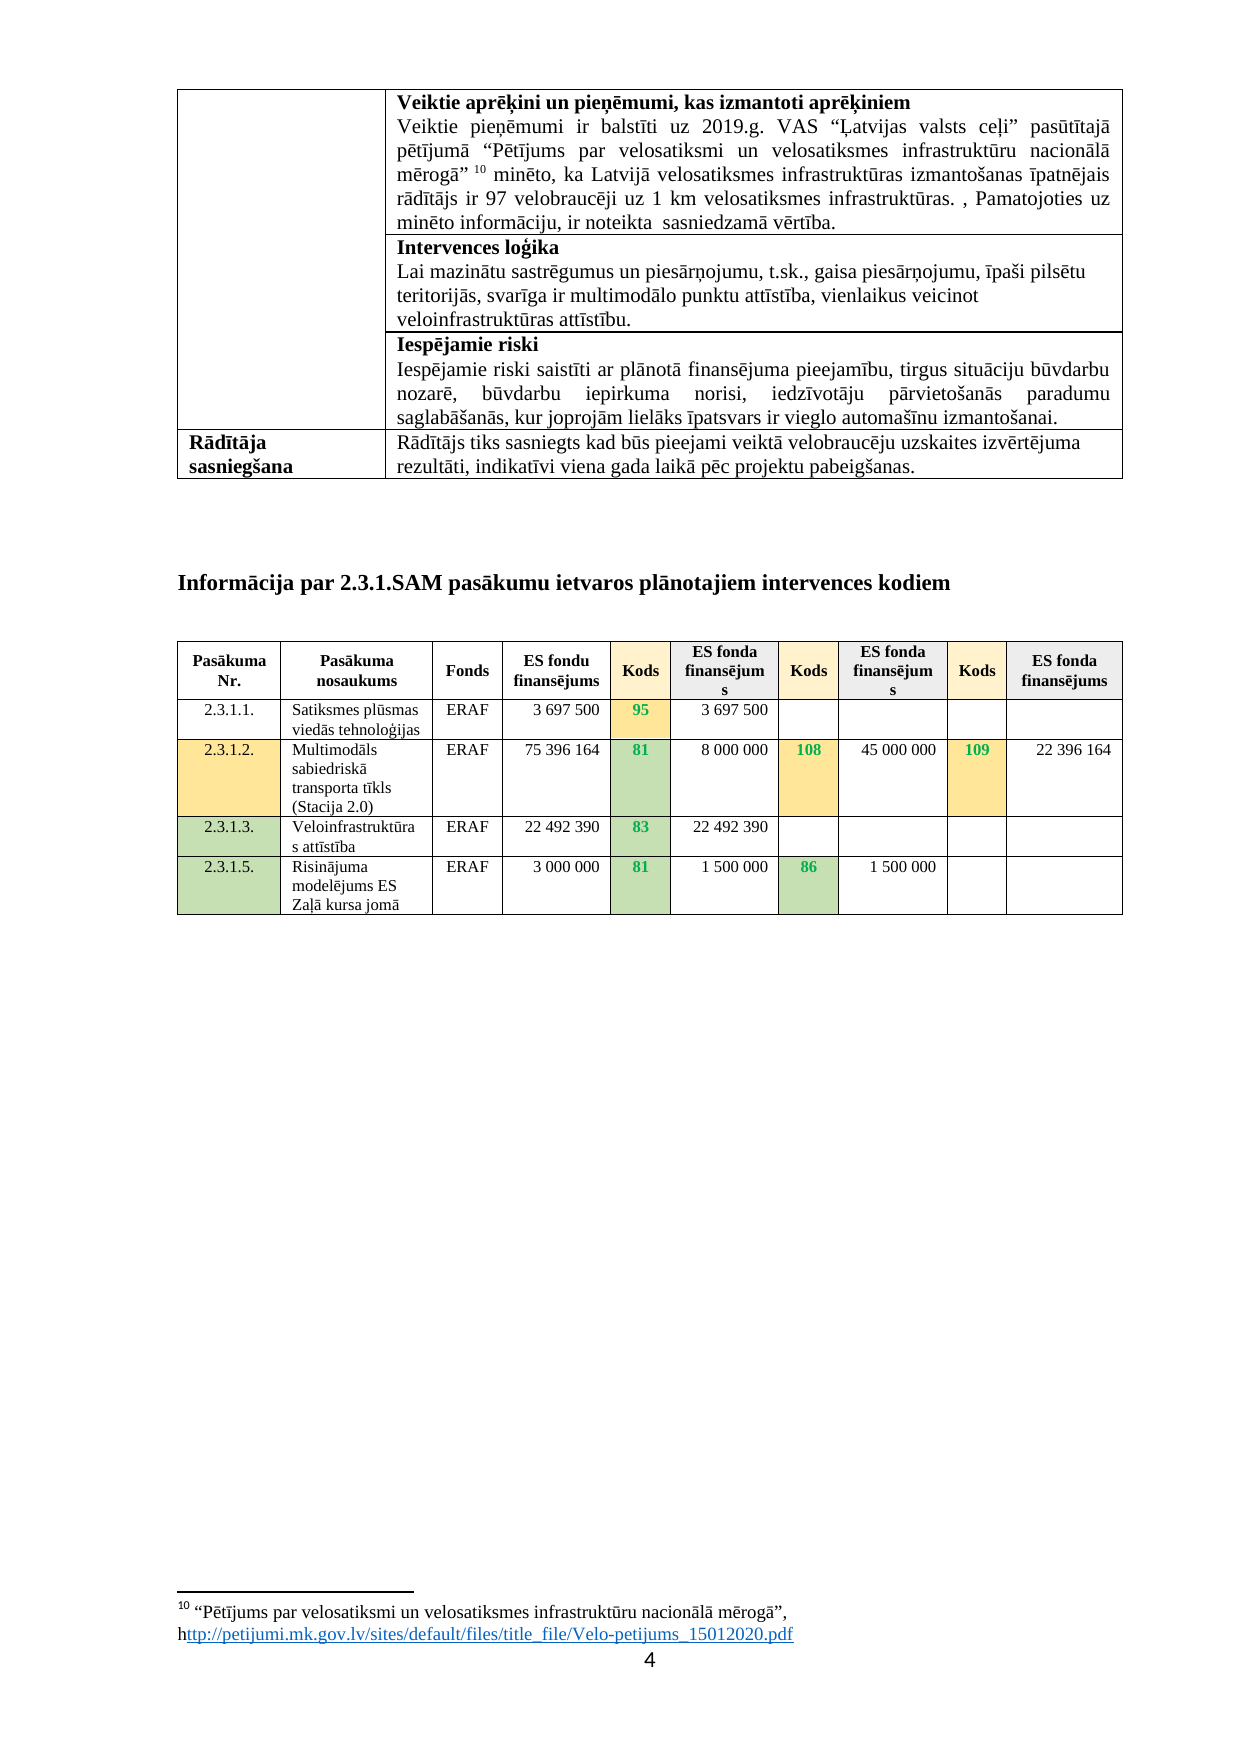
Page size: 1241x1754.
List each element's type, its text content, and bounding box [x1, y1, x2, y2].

table_header Pasākuma Nr. [178, 642, 280, 699]
table_cell Rādītāja sasniegšana [178, 430, 385, 478]
table_cell 2.3.1.1. [178, 700, 280, 738]
table_header ES fondu finansējums [503, 642, 610, 699]
table_cell 22 492 390 [503, 817, 610, 856]
table_cell 109 [948, 740, 1006, 816]
table_cell 2.3.1.2. [178, 740, 280, 816]
table_cell 81 [611, 740, 670, 816]
table_cell 95 [611, 700, 670, 738]
table_header Fonds [433, 642, 502, 699]
table_cell 86 [779, 857, 838, 914]
table_cell [1007, 857, 1122, 914]
table_cell Multimodāls sabiedriskā transporta tīkls (Stacija 2.0) [281, 740, 432, 816]
table_cell 3 697 500 [503, 700, 610, 738]
table_cell [948, 857, 1006, 914]
table_cell 2.3.1.5. [178, 857, 280, 914]
table_header ES fonda finansējums [839, 642, 947, 699]
table_cell 1 500 000 [671, 857, 778, 914]
table_cell [839, 700, 947, 738]
table_header Pasākuma nosaukums [281, 642, 432, 699]
table_cell [1007, 817, 1122, 856]
table_cell ERAF [433, 700, 502, 738]
table_cell Veloinfrastruktūras attīstība [281, 817, 432, 856]
table_header Kods [611, 642, 670, 699]
table_cell [839, 817, 947, 856]
table_cell 83 [611, 817, 670, 856]
table_cell 108 [779, 740, 838, 816]
table_cell 1 500 000 [839, 857, 947, 914]
table_cell 3 697 500 [671, 700, 778, 738]
table_cell Rādītājs tiks sasniegts kad būs pieejami veiktā velobraucēju uzskaites izvērtējuma rezultāti, indikatīvi viena gada laikā pēc projektu pabeigšanas. [386, 430, 1122, 478]
table_cell 8 000 000 [671, 740, 778, 816]
table_cell ERAF [433, 857, 502, 914]
table_cell 22 396 164 [1007, 740, 1122, 816]
table_cell [779, 700, 838, 738]
table_cell 22 492 390 [671, 817, 778, 856]
table_cell Intervences loģika Lai mazinātu sastrēgumus un piesārņojumu, t.sk., gaisa piesārņojumu, īpaši pilsētu teritorijās, svarīga ir multimodālo punktu attīstība, vienlaikus veicinot veloinfrastruktūras attīstību. [386, 235, 1122, 331]
text Informācija par 2.3.1.SAM pasākumu ietvaros plānotajiem intervences kodiem [177, 569, 1122, 595]
table_header Kods [948, 642, 1006, 699]
table_header ES fonda finansējums [671, 642, 778, 699]
table_cell Risinājuma modelējums ES Zaļā kursa jomā [281, 857, 432, 914]
table_cell 45 000 000 [839, 740, 947, 816]
table_cell Satiksmes plūsmas viedās tehnoloģijas [281, 700, 432, 738]
table_cell Iespējamie riski Iespējamie riski saistīti ar plānotā finansējuma pieejamību, tirgus situāciju būvdarbu nozarē, būvdarbu iepirkuma norisi, iedzīvotāju pārvietošanās paradumu saglabāšanās, kur joprojām lielāks īpatsvars ir vieglo automašīnu izmantošanai. [386, 333, 1122, 429]
table_header ES fonda finansējums [1007, 642, 1122, 699]
table_cell 75 396 164 [503, 740, 610, 816]
table_cell 3 000 000 [503, 857, 610, 914]
table_header Kods [779, 642, 838, 699]
table_cell [948, 700, 1006, 738]
table_cell [948, 817, 1006, 856]
table_cell 2.3.1.3. [178, 817, 280, 856]
table_cell Veiktie aprēķini un pieņēmumi, kas izmantoti aprēķiniem Veiktie pieņēmumi ir balstīti uz 2019.g. VAS “Ļatvijas valsts ceļi” pasūtītajā pētījumā “Pētījums par velosatiksmi un velosatiksmes infrastruktūru nacionālā mērogā” minēto, ka Latvijā velosatiksmes infrastruktūras izmantošanas īpatnējais rādītājs ir 97 velobraucēji uz 1 km velosatiksmes infrastruktūras. , Pamatojoties uz minēto informāciju, ir noteikta sasniedzamā vērtība. [386, 90, 1122, 234]
table_cell [779, 817, 838, 856]
table_cell [1007, 700, 1122, 738]
table_cell ERAF [433, 740, 502, 816]
table_cell ERAF [433, 817, 502, 856]
table_cell 81 [611, 857, 670, 914]
